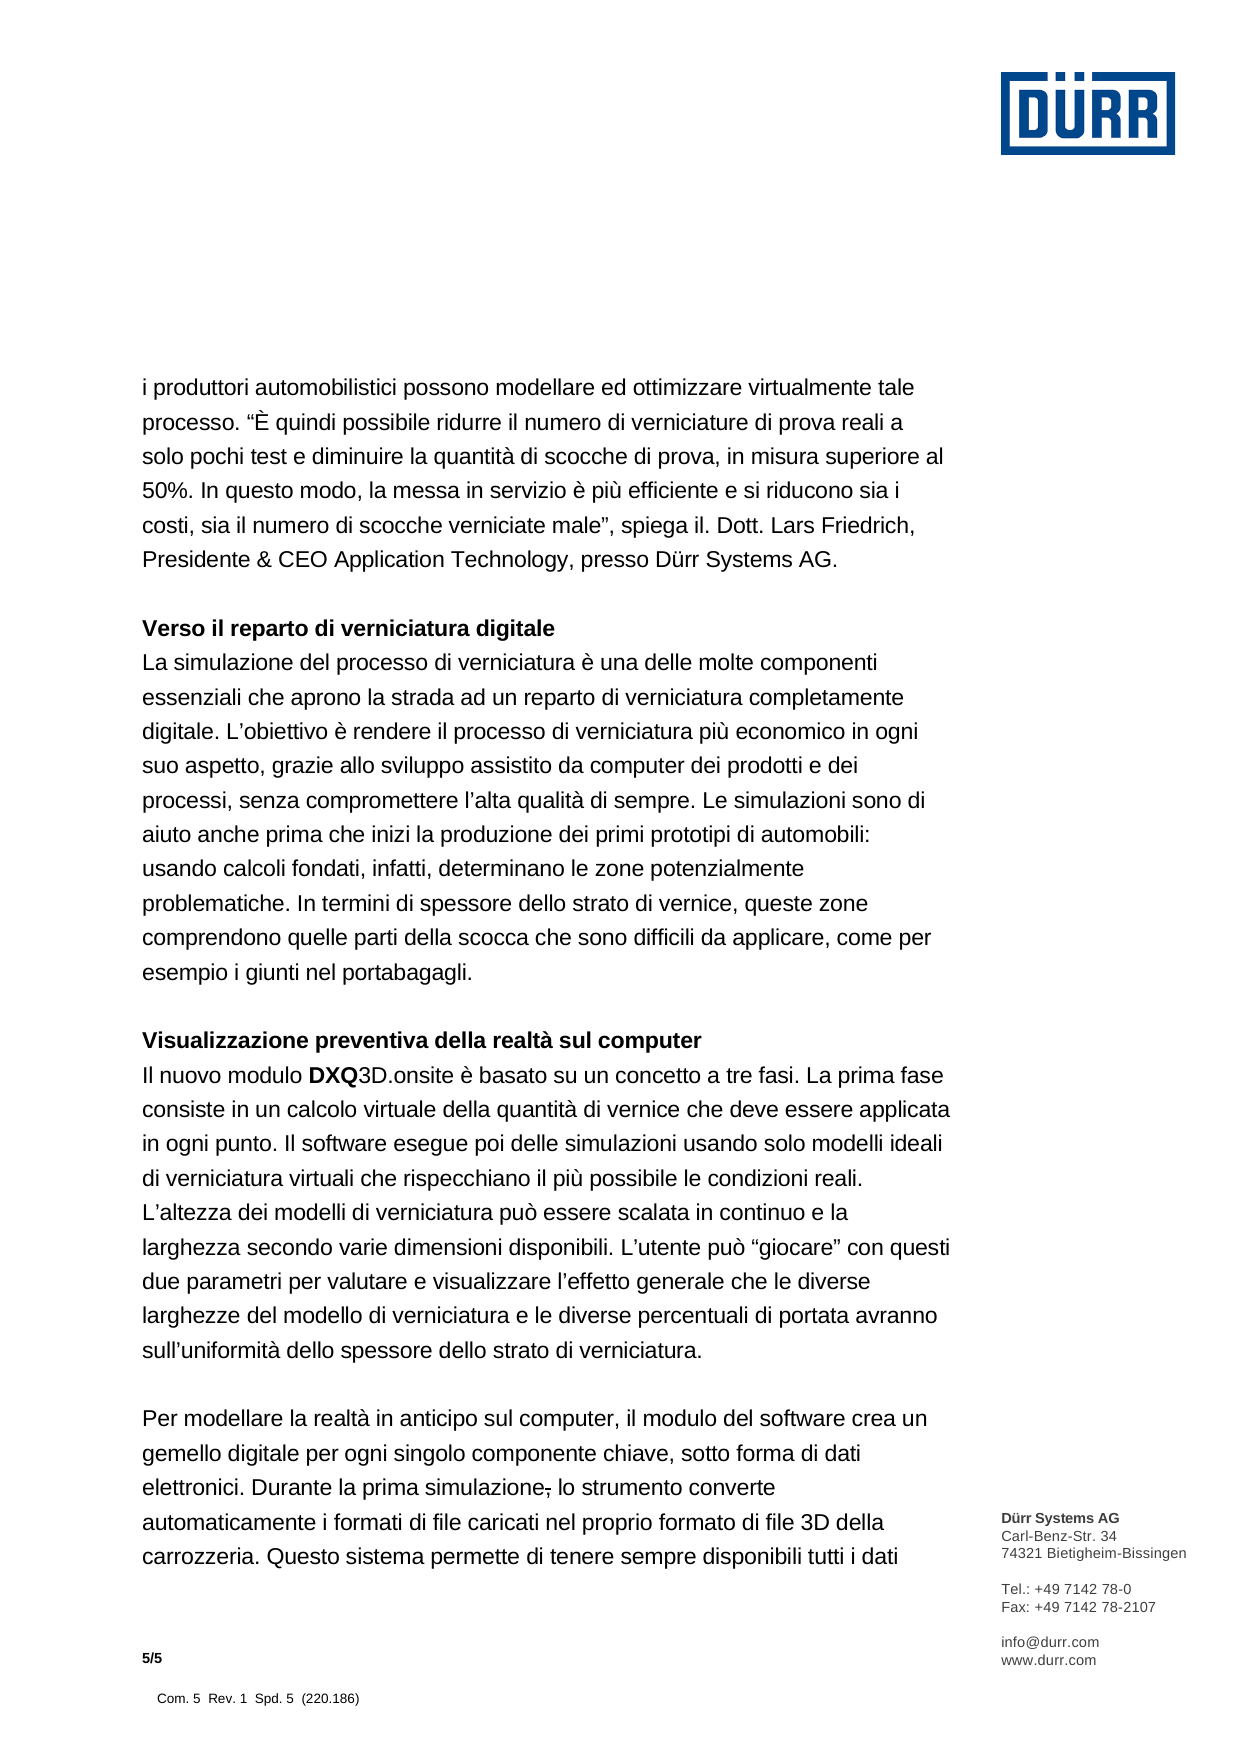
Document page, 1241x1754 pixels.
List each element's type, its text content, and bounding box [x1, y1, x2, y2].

text Il nuovo modulo DXQ3D.onsite è basato su un concetto a tre fasi. La prima fase consiste in un calcolo virtuale della quantità di vernice che deve essere applicata in ogni punto. Il software esegue poi delle simulazioni usando solo modelli ideali di verniciatura virtuali che rispecchiano il più possibile le condizioni reali. L’altezza dei modelli di verniciatura può essere scalata in continuo e la larghezza secondo varie dimensioni disponibili. L’utente può “giocare” con questi due parametri per valutare e visualizzare l’effetto generale che le diverse larghezze del modello di verniciatura e le diverse percentuali di portata avranno sull’uniformità dello spessore dello strato di verniciatura. [142, 1054, 951, 1363]
text Verso il reparto di verniciatura digitale [142, 607, 951, 641]
text La simulazione del processo di verniciatura è una delle molte componenti essenziali che aprono la strada ad un reparto di verniciatura completamente digitale. L’obiettivo è rendere il processo di verniciatura più economico in ogni suo aspetto, grazie allo sviluppo assistito da computer dei prodotti e dei processi, senza compromettere l’alta qualità di sempre. Le simulazioni sono di aiuto anche prima che inizi la produzione dei primi prototipi di automobili: usando calcoli fondati, infatti, determinano le zone potenzialmente problematiche. In termini di spessore dello strato di vernice, queste zone comprendono quelle parti della scocca che sono difficili da applicare, come per esempio i giunti nel portabagagli. [142, 641, 951, 985]
text Visualizzazione preventiva della realtà sul computer [142, 1019, 951, 1054]
picture [1001, 72, 1175, 155]
text i produttori automobilistici possono modellare ed ottimizzare virtualmente tale processo. “È quindi possibile ridurre il numero di verniciature di prova reali a solo pochi test e diminuire la quantità di scocche di prova, in misura superiore al 50%. In questo modo, la messa in servizio è più efficiente e si riducono sia i costi, sia il numero di scocche verniciate male”, spiega il. Dott. Lars Friedrich, Presidente & CEO Application Technology, presso Dürr Systems AG. [142, 366, 951, 572]
